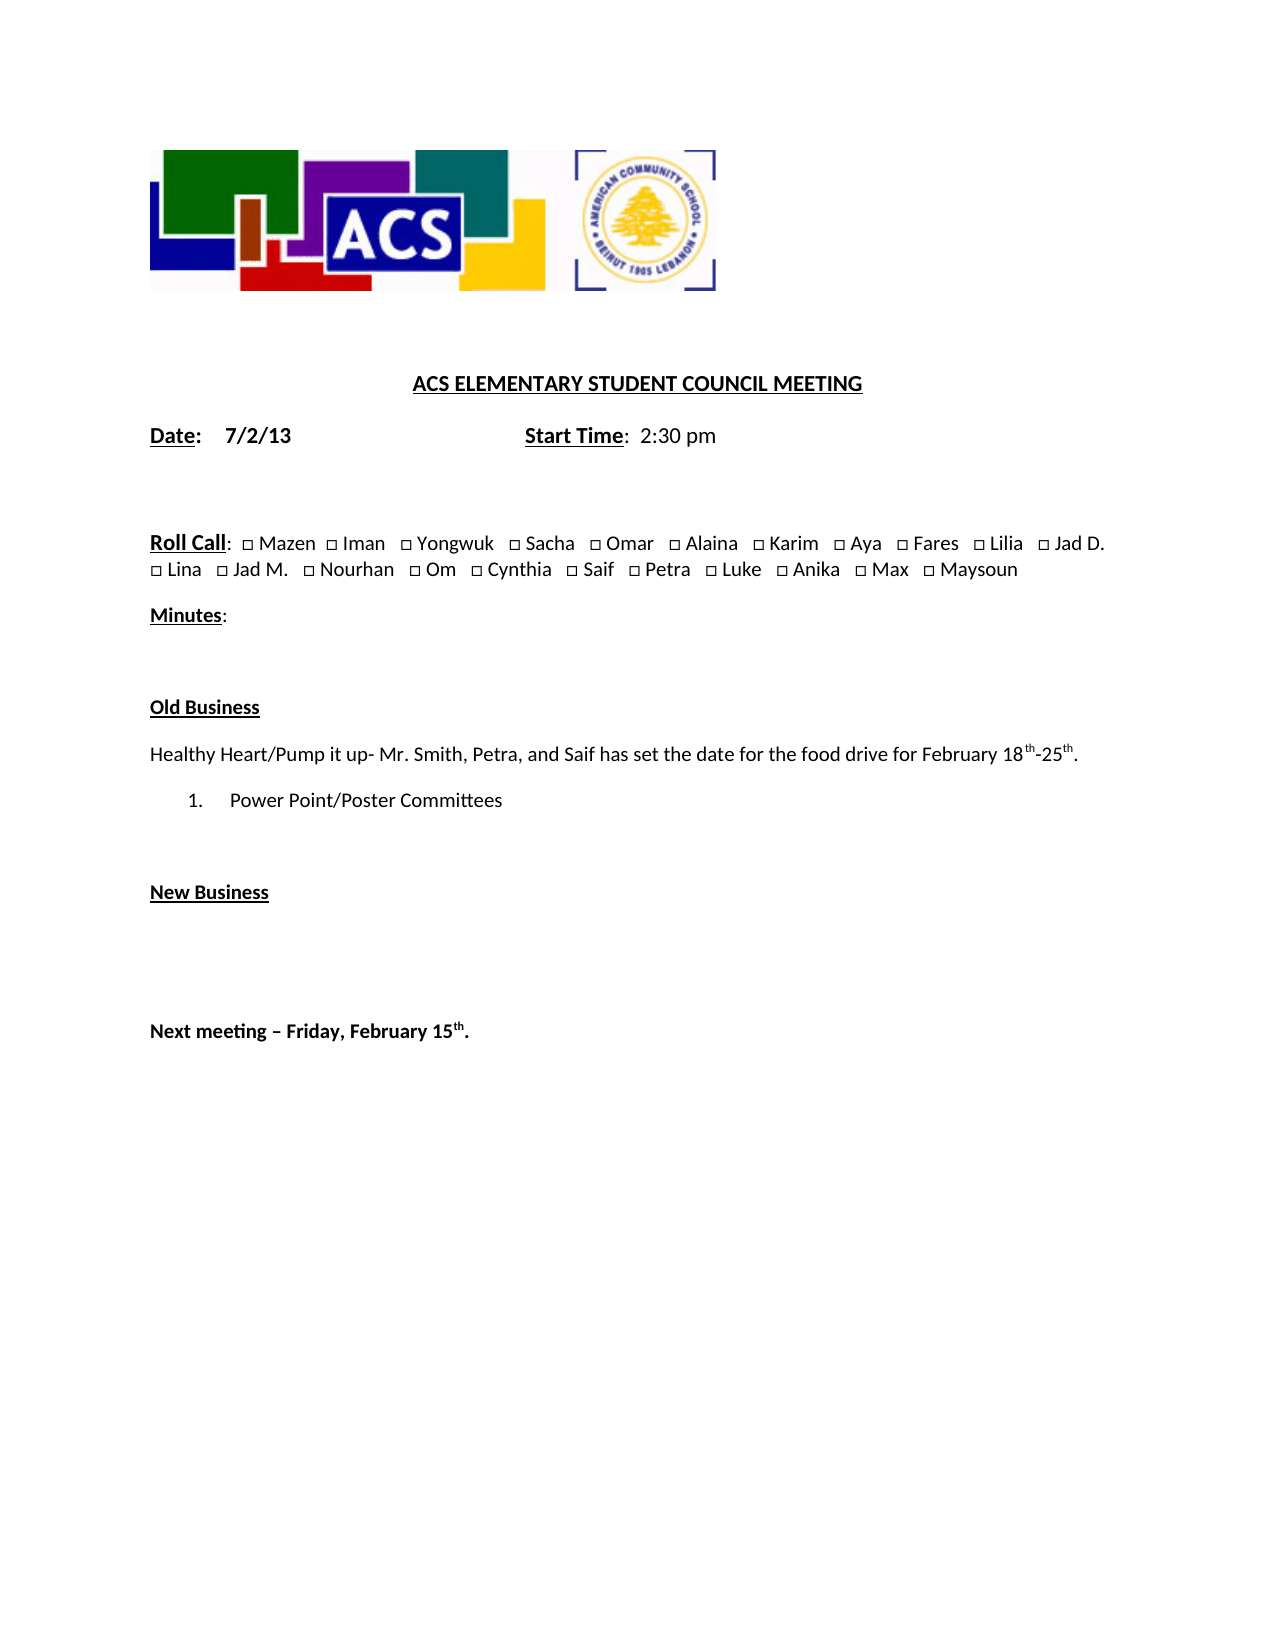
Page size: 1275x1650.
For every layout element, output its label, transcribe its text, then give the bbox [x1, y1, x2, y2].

text Next meeting – Friday, February 15th. [150, 1018, 1125, 1044]
text ACS ELEMENTARY STUDENT COUNCIL MEETING [150, 369, 1125, 397]
text Roll Call: □ Mazen □ Iman □ Yongwuk □ Sacha □ Omar □ Alaina □ Karim □ Aya □ Fares □ Lilia □ Jad D. □ Lina □ Jad M. □ Nourhan □ Om □ Cynthia □ Saif □ Petra □ Luke □ Anika □ Max □ Maysoun [150, 528, 1125, 581]
text Minutes: [150, 602, 1125, 627]
list Power Point/Poster Committees [187, 787, 1125, 812]
picture [150, 150, 716, 291]
text New Business [150, 879, 1125, 905]
text Old Business [150, 694, 1125, 720]
text Date: 7/2/13 Start Time: 2:30 pm [150, 422, 1125, 450]
text Healthy Heart/Pump it up- Mr. Smith, Petra, and Saif has set the date for the food drive for February 18th-25th. [150, 741, 1125, 766]
